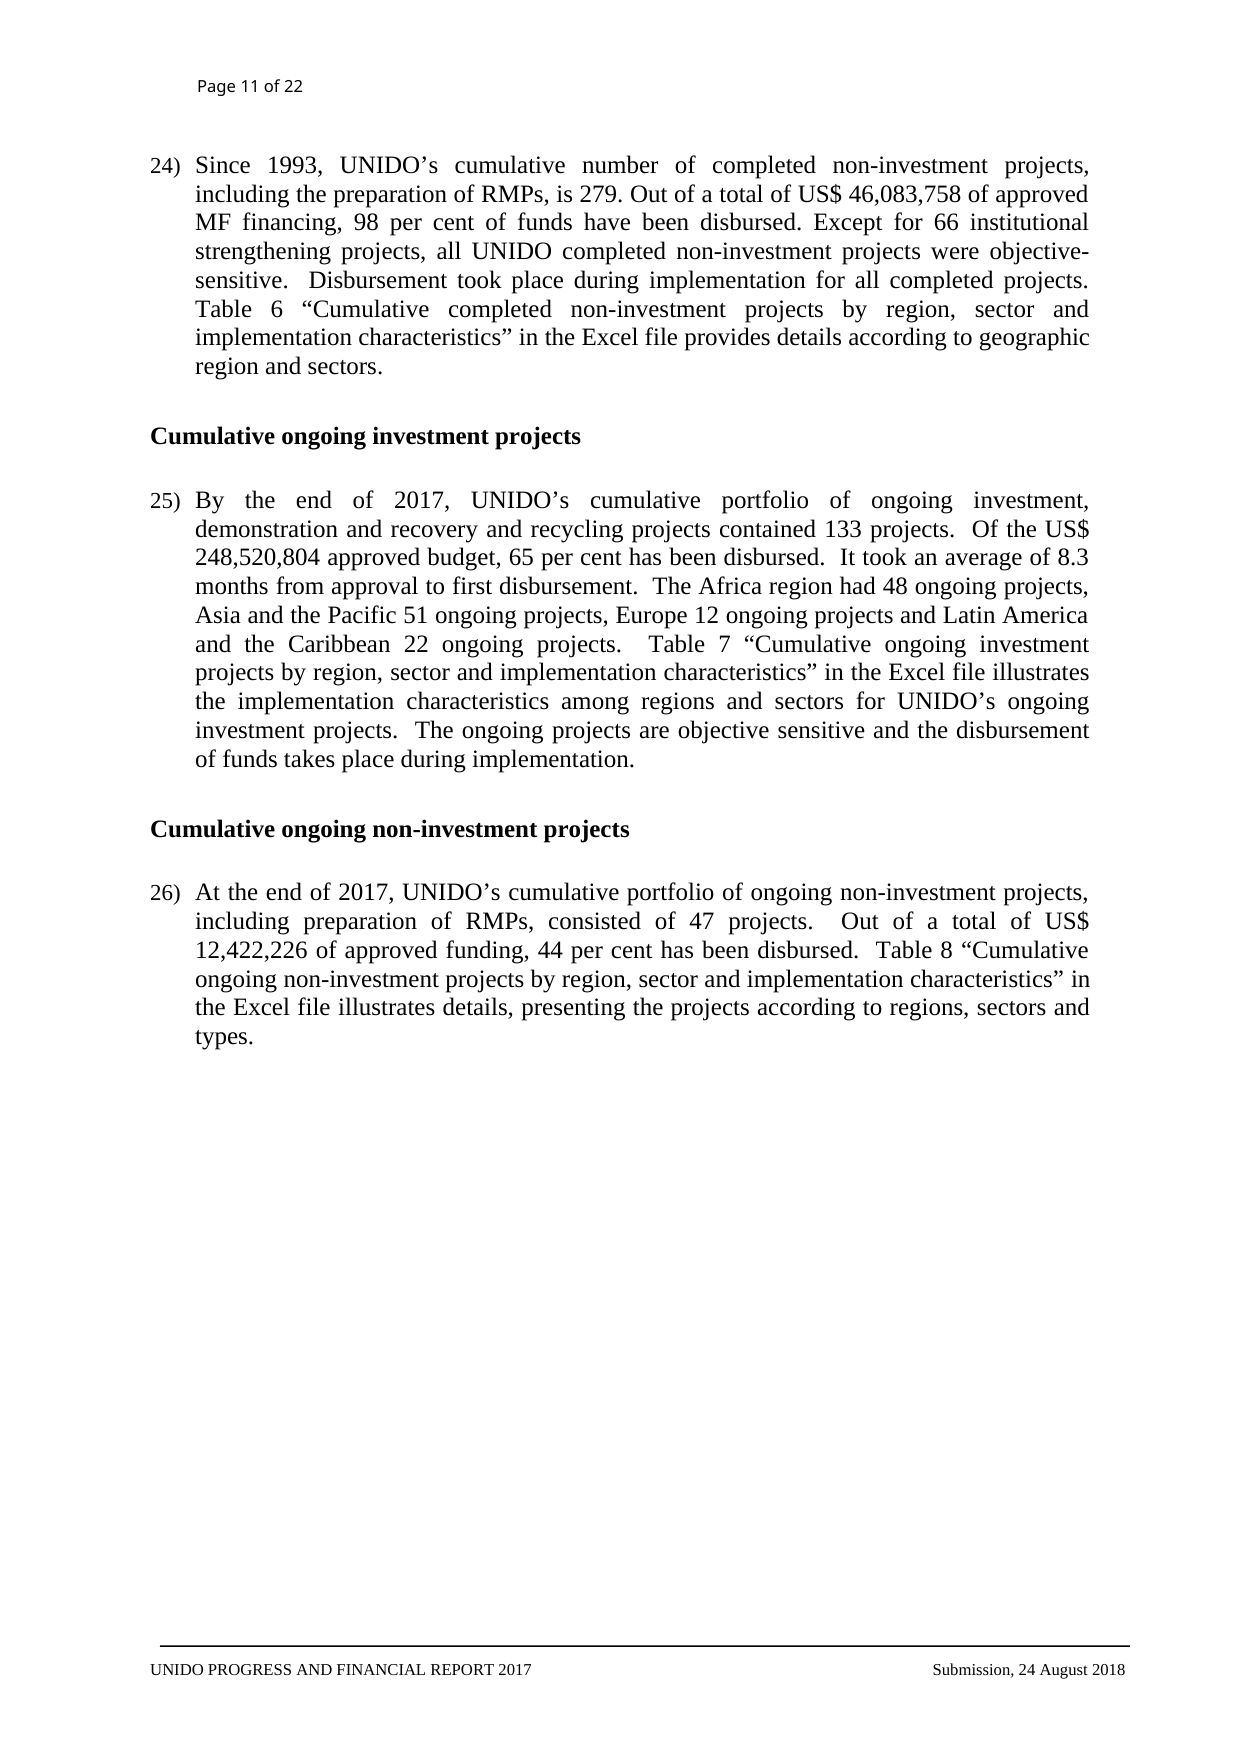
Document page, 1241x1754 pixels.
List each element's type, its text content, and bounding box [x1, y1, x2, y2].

list Since 1993, UNIDO’s cumulative number of completed non-investment projects, including the preparation of RMPs, is 279. Out of a total of US$ 46,083,758 of approved MF financing, 98 per cent of funds have been disbursed. Except for 66 institutional strengthening projects, all UNIDO completed non-investment projects were objective-sensitive. Disbursement took place during implementation for all completed projects. Table 6 “Cumulative completed non-investment projects by region, sector and implementation characteristics” in the Excel file provides details according to geographic region and sectors. [150, 150, 1090, 380]
list By the end of 2017, UNIDO’s cumulative portfolio of ongoing investment, demonstration and recovery and recycling projects contained 133 projects. Of the US$ 248,520,804 approved budget, 65 per cent has been disbursed. It took an average of 8.3 months from approval to first disbursement. The Africa region had 48 ongoing projects, Asia and the Pacific 51 ongoing projects, Europe 12 ongoing projects and Latin America and the Caribbean 22 ongoing projects. Table 7 “Cumulative ongoing investment projects by region, sector and implementation characteristics” in the Excel file illustrates the implementation characteristics among regions and sectors for UNIDO’s ongoing investment projects. The ongoing projects are objective sensitive and the disbursement of funds takes place during implementation. [150, 485, 1090, 772]
subtitle Cumulative ongoing investment projects [150, 421, 1090, 450]
list At the end of 2017, UNIDO’s cumulative portfolio of ongoing non-investment projects, including preparation of RMPs, consisted of 47 projects. Out of a total of US$ 12,422,226 of approved funding, 44 per cent has been disbursed. Table 8 “Cumulative ongoing non-investment projects by region, sector and implementation characteristics” in the Excel file illustrates details, presenting the projects according to regions, sectors and types. [150, 877, 1090, 1050]
subtitle Cumulative ongoing non-investment projects [150, 814, 1090, 842]
